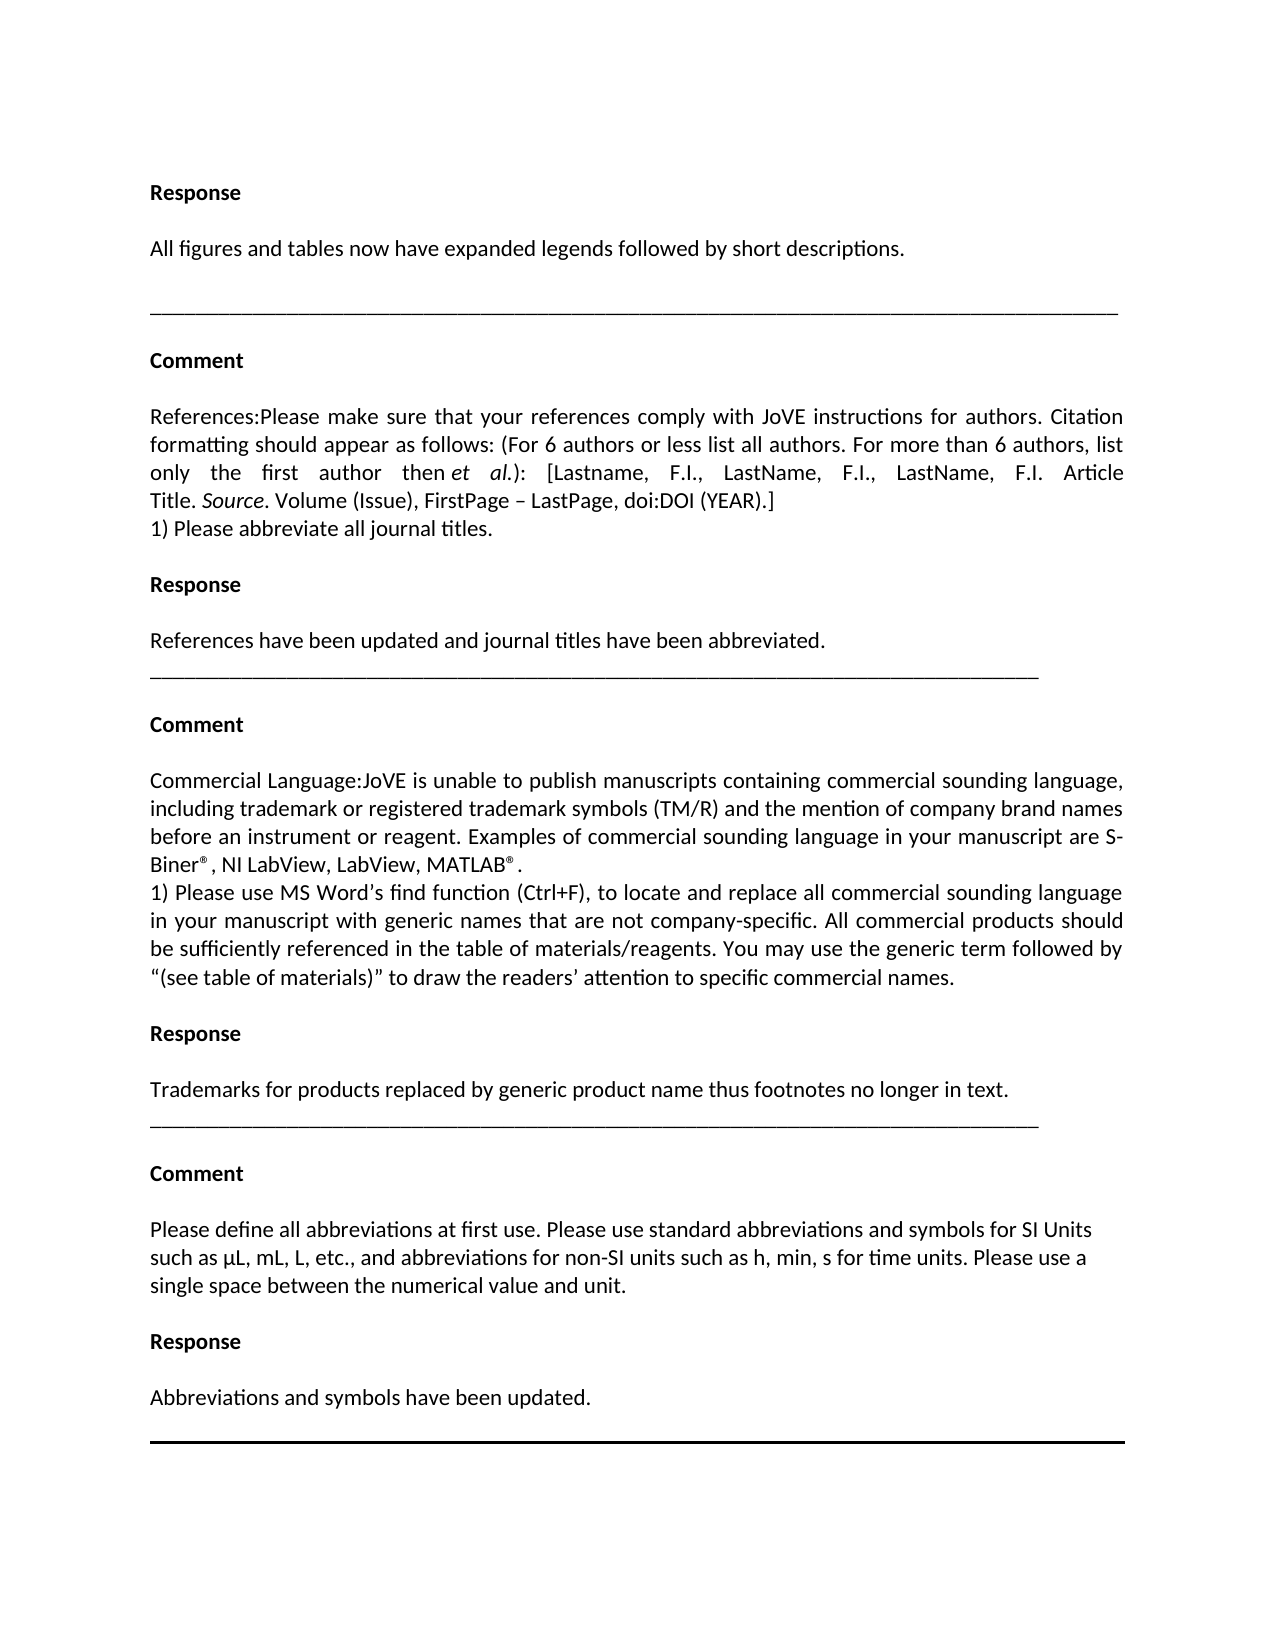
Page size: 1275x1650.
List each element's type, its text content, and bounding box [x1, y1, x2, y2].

text Please define all abbreviations at first use. Please use standard abbreviations and symbols for SI Units such as µL, mL, L, etc., and abbreviations for non-SI units such as h, min, s for time units. Please use a single space between the numerical value and unit. [150, 1215, 1125, 1299]
text References:Please make sure that your references comply with JoVE instructions for authors. Citation formatting should appear as follows: (For 6 authors or less list all authors. For more than 6 authors, list only the first author then et al.): [Lastname, F.I., LastName, F.I., LastName, F.I. Article Title. Source. Volume (Issue), FirstPage – LastPage, doi:DOI (YEAR).] [150, 402, 1125, 514]
text Comment [150, 710, 1125, 738]
text 1) Please abbreviate all journal titles. [150, 514, 1125, 542]
text References have been updated and journal titles have been abbreviated. [150, 626, 1125, 654]
text All figures and tables now have expanded legends followed by short descriptions. [150, 234, 1125, 262]
text Commercial Language:JoVE is unable to publish manuscripts containing commercial sounding language, including trademark or registered trademark symbols (TM/R) and the mention of company brand names before an instrument or reagent. Examples of commercial sounding language in your manuscript are S-Biner®, NI LabView, LabView, MATLAB®. [150, 766, 1125, 878]
text Response [150, 178, 1125, 206]
text Response [150, 570, 1125, 598]
text Response [150, 1019, 1125, 1047]
text ______________________________________________________________________________ [150, 654, 1125, 682]
text Trademarks for products replaced by generic product name thus footnotes no longer in text. [150, 1075, 1125, 1103]
text Abbreviations and symbols have been updated. [150, 1383, 1125, 1411]
text Comment [150, 1159, 1125, 1187]
text ______________________________________________________________________________ [150, 1103, 1125, 1131]
text 1) Please use MS Word’s find function (Ctrl+F), to locate and replace all commercial sounding language in your manuscript with generic names that are not company-specific. All commercial products should be sufficiently referenced in the table of materials/reagents. You may use the generic term followed by “(see table of materials)” to draw the readers’ attention to specific commercial names. [150, 878, 1125, 991]
text _____________________________________________________________________________________ [150, 290, 1125, 318]
text Comment [150, 346, 1125, 374]
text Response [150, 1327, 1125, 1355]
